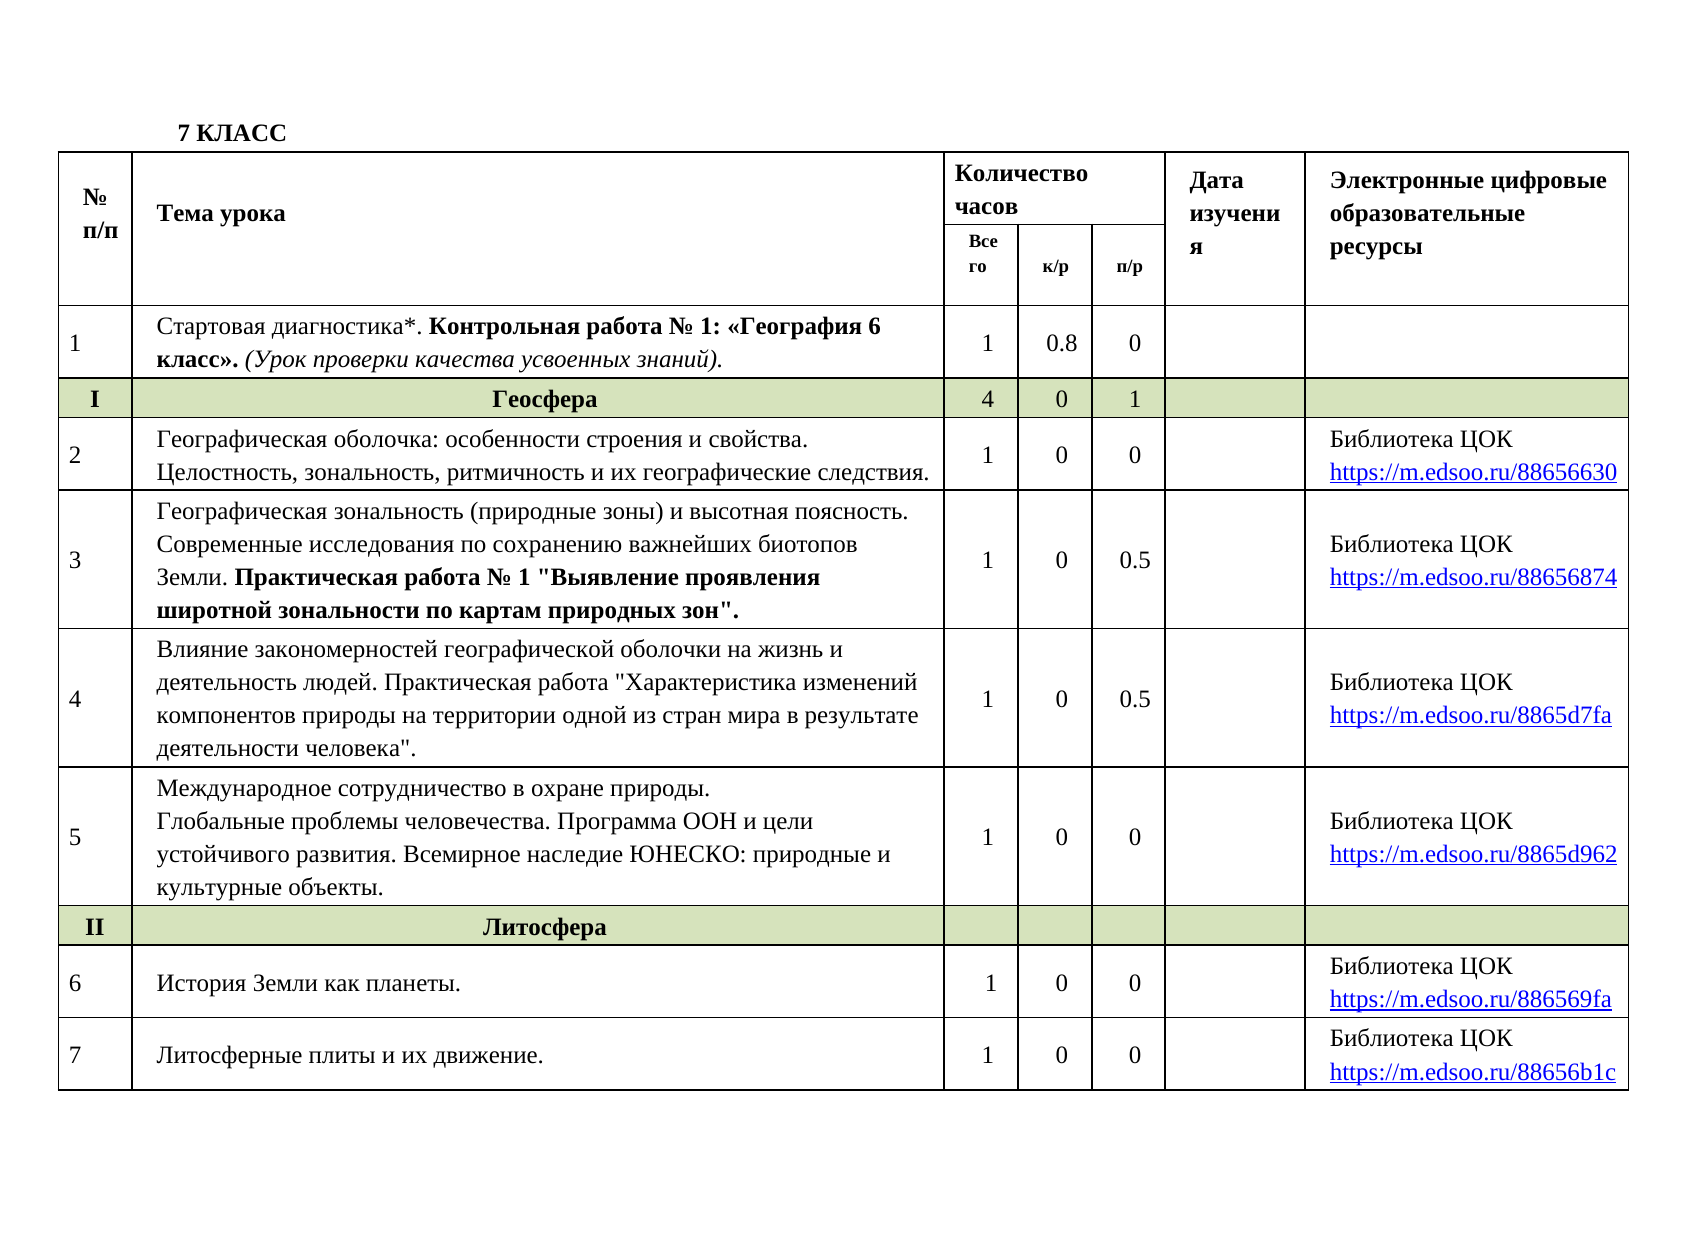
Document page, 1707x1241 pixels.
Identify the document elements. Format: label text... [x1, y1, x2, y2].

table_cell 1 [945, 946, 1017, 1017]
table_cell 0 [1093, 418, 1164, 489]
table_cell 0 [1019, 768, 1091, 904]
table_cell [945, 906, 1017, 944]
table_cell к/р [1019, 225, 1091, 305]
table_cell [1306, 379, 1628, 417]
table_cell 0.5 [1093, 491, 1164, 628]
table_cell 7 [59, 1018, 131, 1089]
table_cell [1166, 306, 1304, 377]
table_cell 0.8 [1019, 306, 1091, 377]
table_cell Библиотека ЦОК https://m.edsoo.ru/8865d7fa [1306, 629, 1628, 766]
table_header Электронные цифровые образовательные ресурсы [1306, 153, 1628, 305]
table_cell 1 [59, 306, 131, 377]
table_cell История Земли как планеты. [133, 946, 943, 1017]
table_cell [1093, 906, 1164, 944]
table_header Количество часов [945, 153, 1164, 223]
table_cell 0 [1019, 946, 1091, 1017]
table_cell Библиотека ЦОК https://m.edsoo.ru/8865d962 [1306, 768, 1628, 904]
table_cell п/р [1093, 225, 1164, 305]
table_cell 2 [59, 418, 131, 489]
table_header Дата изучения [1166, 153, 1304, 305]
table_cell Стартовая диагностика*. Контрольная работа № 1: «География 6 класс». (Урок проверки качества усвоенных знаний). [133, 306, 943, 377]
text 7 КЛАСС [177, 118, 1618, 147]
table_header Тема урока [133, 153, 943, 305]
table_cell 1 [945, 491, 1017, 628]
table_cell I [59, 379, 131, 417]
table_cell 0.5 [1093, 629, 1164, 766]
table_cell 0 [1093, 1018, 1164, 1089]
table_cell 4 [945, 379, 1017, 417]
table_cell 1 [1093, 379, 1164, 417]
table_cell Геосфера [133, 379, 943, 417]
table_cell Влияние закономерностей географической оболочки на жизнь и деятельность людей. Практическая работа "Характеристика изменений компонентов природы на территории одной из стран мира в результате деятельности человека". [133, 629, 943, 766]
table_cell II [59, 906, 131, 944]
table_cell 0 [1093, 946, 1164, 1017]
table_cell 0 [1019, 491, 1091, 628]
table_cell Географическая зональность (природные зоны) и высотная поясность. Современные исследования по сохранению важнейших биотопов Земли. Практическая работа № 1 "Выявление проявления широтной зональности по картам природных зон". [133, 491, 943, 628]
table_cell Географическая оболочка: особенности строения и свойства. Целостность, зональность, ритмичность и их географические следствия. [133, 418, 943, 489]
table_cell 0 [1093, 306, 1164, 377]
table_cell 1 [945, 629, 1017, 766]
table_cell Библиотека ЦОК https://m.edsoo.ru/88656b1c [1306, 1018, 1628, 1089]
table_cell [1166, 629, 1304, 766]
table_cell 4 [59, 629, 131, 766]
table_cell Библиотека ЦОК https://m.edsoo.ru/88656630 [1306, 418, 1628, 489]
table_cell Литосферные плиты и их движение. [133, 1018, 943, 1089]
table_cell 1 [945, 306, 1017, 377]
table_cell 0 [1019, 1018, 1091, 1089]
table_cell 1 [945, 418, 1017, 489]
table_header № п/п [59, 153, 131, 305]
table_cell [1166, 946, 1304, 1017]
table_cell [1166, 418, 1304, 489]
table_cell [1166, 491, 1304, 628]
table_cell 1 [945, 1018, 1017, 1089]
table_cell 0 [1019, 629, 1091, 766]
table_cell Литосфера [133, 906, 943, 944]
table_cell Международное сотрудничество в охране природы. Глобальные проблемы человечества. Программа ООН и цели устойчивого развития. Всемирное наследие ЮНЕСКО: природные и культурные объекты. [133, 768, 943, 904]
table_cell [1166, 379, 1304, 417]
table_cell [1019, 906, 1091, 944]
table_cell [1166, 768, 1304, 904]
table_cell Все го [945, 225, 1017, 305]
table_cell [1306, 906, 1628, 944]
table_cell Библиотека ЦОК https://m.edsoo.ru/886569fa [1306, 946, 1628, 1017]
table_cell 0 [1019, 418, 1091, 489]
table_cell [1306, 306, 1628, 377]
table_cell 3 [59, 491, 131, 628]
table_cell [1166, 906, 1304, 944]
table_cell Библиотека ЦОК https://m.edsoo.ru/88656874 [1306, 491, 1628, 628]
table_cell 5 [59, 768, 131, 904]
table_cell 1 [945, 768, 1017, 904]
table_cell 0 [1093, 768, 1164, 904]
table_cell 6 [59, 946, 131, 1017]
table_cell 0 [1019, 379, 1091, 417]
table_cell [1166, 1018, 1304, 1089]
